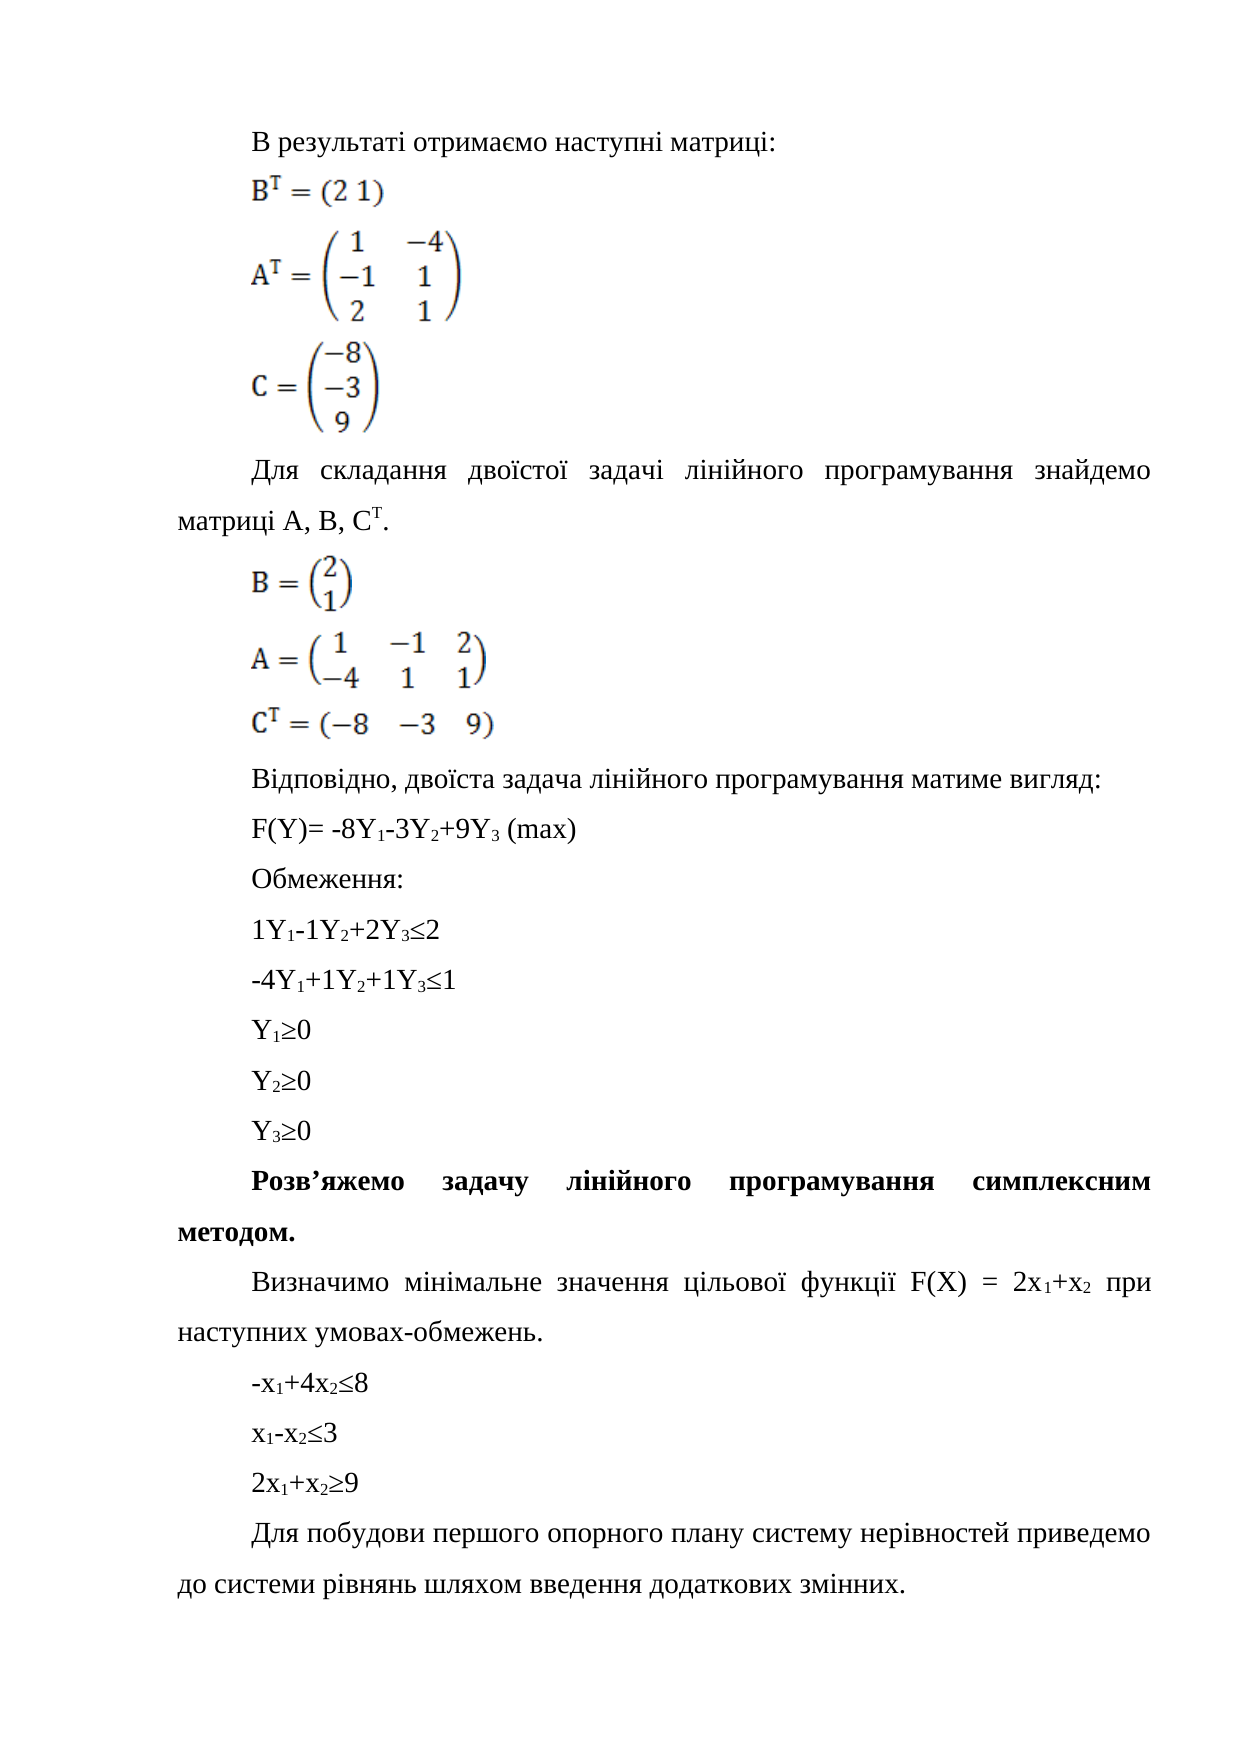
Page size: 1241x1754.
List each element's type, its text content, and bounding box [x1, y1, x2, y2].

text -x1+4x2≤8 [177, 1365, 1152, 1398]
picture [251, 228, 462, 326]
text -4Y1+1Y2+1Y3≤1 [177, 962, 1152, 996]
text F(Y)= -8Y1-3Y2+9Y3 (max) [177, 811, 1152, 845]
text 2x1+x2≥9 [177, 1465, 1152, 1499]
text В результаті отримаємо наступні матриці: [177, 124, 1152, 158]
text Визначимо мінімальне значення цільової функції F(X) = 2x1+x2 при наступних умовах-обмежень. [177, 1264, 1152, 1348]
text Відповідно, двоїста задача лінійного програмування матиме вигляд: [177, 761, 1152, 794]
text Розв’яжемо задачу лінійного програмування симплексним методом. [177, 1163, 1152, 1247]
picture [251, 339, 380, 439]
picture [251, 553, 352, 616]
picture [251, 174, 384, 215]
picture [251, 706, 494, 747]
text x1-x2≤3 [177, 1415, 1152, 1448]
text Y3≥0 [177, 1113, 1152, 1147]
picture [251, 629, 486, 693]
text Для побудови першого опорного плану систему нерівностей приведемо до системи рівнянь шляхом введення додаткових змінних. [177, 1516, 1152, 1599]
text Y1≥0 [177, 1012, 1152, 1046]
text Для складання двоїстої задачі лінійного програмування знайдемо матриці А, В, СТ. [177, 452, 1152, 536]
text Обмеження: [177, 862, 1152, 895]
text 1Y1-1Y2+2Y3≤2 [177, 912, 1152, 945]
text Y2≥0 [177, 1063, 1152, 1096]
